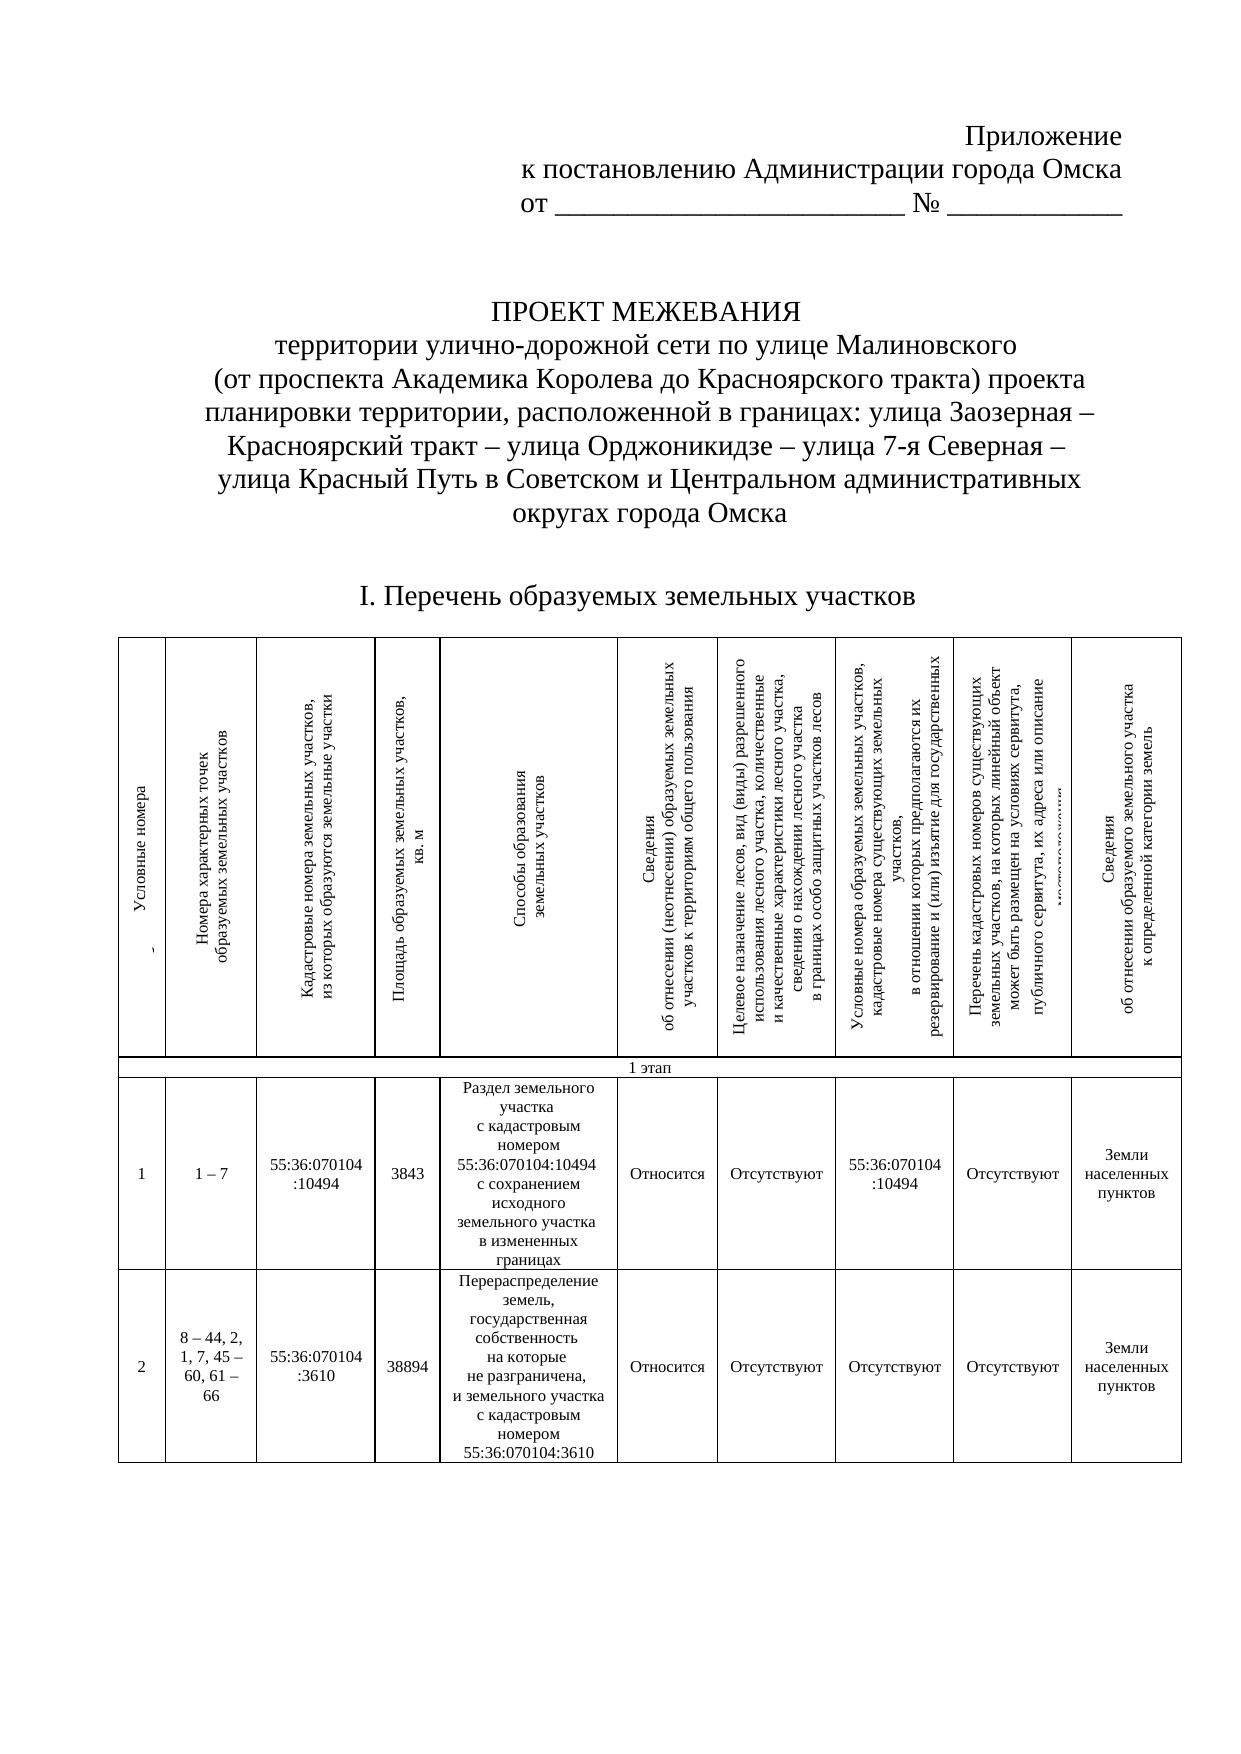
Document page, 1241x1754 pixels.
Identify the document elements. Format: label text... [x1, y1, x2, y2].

table_header Условные номера образуемых земельных участков, кадастровые номера существующих земельных участков, в отношении которых предполагаются их резервирование и (или) изъятие для государственных или муниципальных нужд, их адреса или описание местоположения [836, 638, 953, 1056]
table_cell Отсутствуют [954, 1078, 1071, 1269]
table_cell Земли населенных пунктов [1072, 1270, 1181, 1462]
table_cell 55:36:070104:10494 [836, 1078, 953, 1269]
table_cell Отсутствуют [954, 1270, 1071, 1462]
text к постановлению Администрации города Омска [177, 152, 1122, 185]
table_cell Отсутствуют [836, 1270, 953, 1462]
table_cell Отсутствуют [718, 1078, 835, 1269]
table_header Сведения об отнесении образуемого земельного участка к определенной категории земель [1072, 638, 1181, 1056]
table_cell 1 [119, 1078, 165, 1269]
table_header Площадь образуемых земельных участков, кв. м [376, 638, 439, 1056]
table_header Сведения об отнесении (неотнесении) образуемых земельных участков к территориям общего пользования [618, 638, 717, 1056]
table_cell 8 – 44, 2, 1, 7, 45 – 60, 61 – 66 [166, 1270, 256, 1462]
table_cell 1 – 7 [166, 1078, 256, 1269]
table_cell 2 [119, 1270, 165, 1462]
table_cell 3843 [376, 1078, 439, 1269]
table_header Способы образования земельных участков [441, 638, 617, 1056]
table_cell Перераспределение земель, государственная собственность на которые не разграничена, и земельного участка с кадастровым номером 55:36:070104:3610 [441, 1270, 617, 1462]
table_cell 38894 [376, 1270, 439, 1462]
table_cell 55:36:070104:10494 [257, 1078, 374, 1269]
table_cell 1 этап [119, 1058, 1181, 1077]
table_cell Относится [618, 1270, 717, 1462]
table_cell Относится [618, 1078, 717, 1269]
table_cell Земли населенных пунктов [1072, 1078, 1181, 1269]
table_cell Отсутствуют [718, 1270, 835, 1462]
text ПРОЕКТ МЕЖЕВАНИЯ территории улично-дорожной сети по улице Малиновского (от проспекта Академика Королева до Красноярского тракта) проекта планировки территории, расположенной в границах: улица Заозерная – Красноярский тракт – улица Орджоникидзе – улица 7-я Северная – улица Красный Путь в Советском и Центральном административных округах города Омска [177, 294, 1122, 528]
table_header Номера характерных точек образуемых земельных участков [166, 638, 256, 1056]
text Приложение [177, 118, 1122, 152]
table_header Кадастровые номера земельных участков, из которых образуются земельные участки [257, 638, 374, 1056]
list Перечень образуемых земельных участков [177, 578, 1122, 612]
table_cell Раздел земельного участка с кадастровым номером 55:36:070104:10494 с сохранением исходного земельного участка в измененных границах [441, 1078, 617, 1269]
table_header Перечень кадастровых номеров существующих земельных участков, на которых линейный объект может быть размещен на условиях сервитута, публичного сервитута, их адреса или описание местоположения [954, 638, 1071, 1056]
text от ________________________ № ____________ [177, 185, 1122, 219]
table_header Целевое назначение лесов, вид (виды) разрешенного использования лесного участка, количественные и качественные характеристики лесного участка, сведения о нахождении лесного участка в границах особо защитных участков лесов [718, 638, 835, 1056]
table_cell 55:36:070104:3610 [257, 1270, 374, 1462]
table_header Условные номера образуемых земельных участков [119, 638, 165, 1056]
